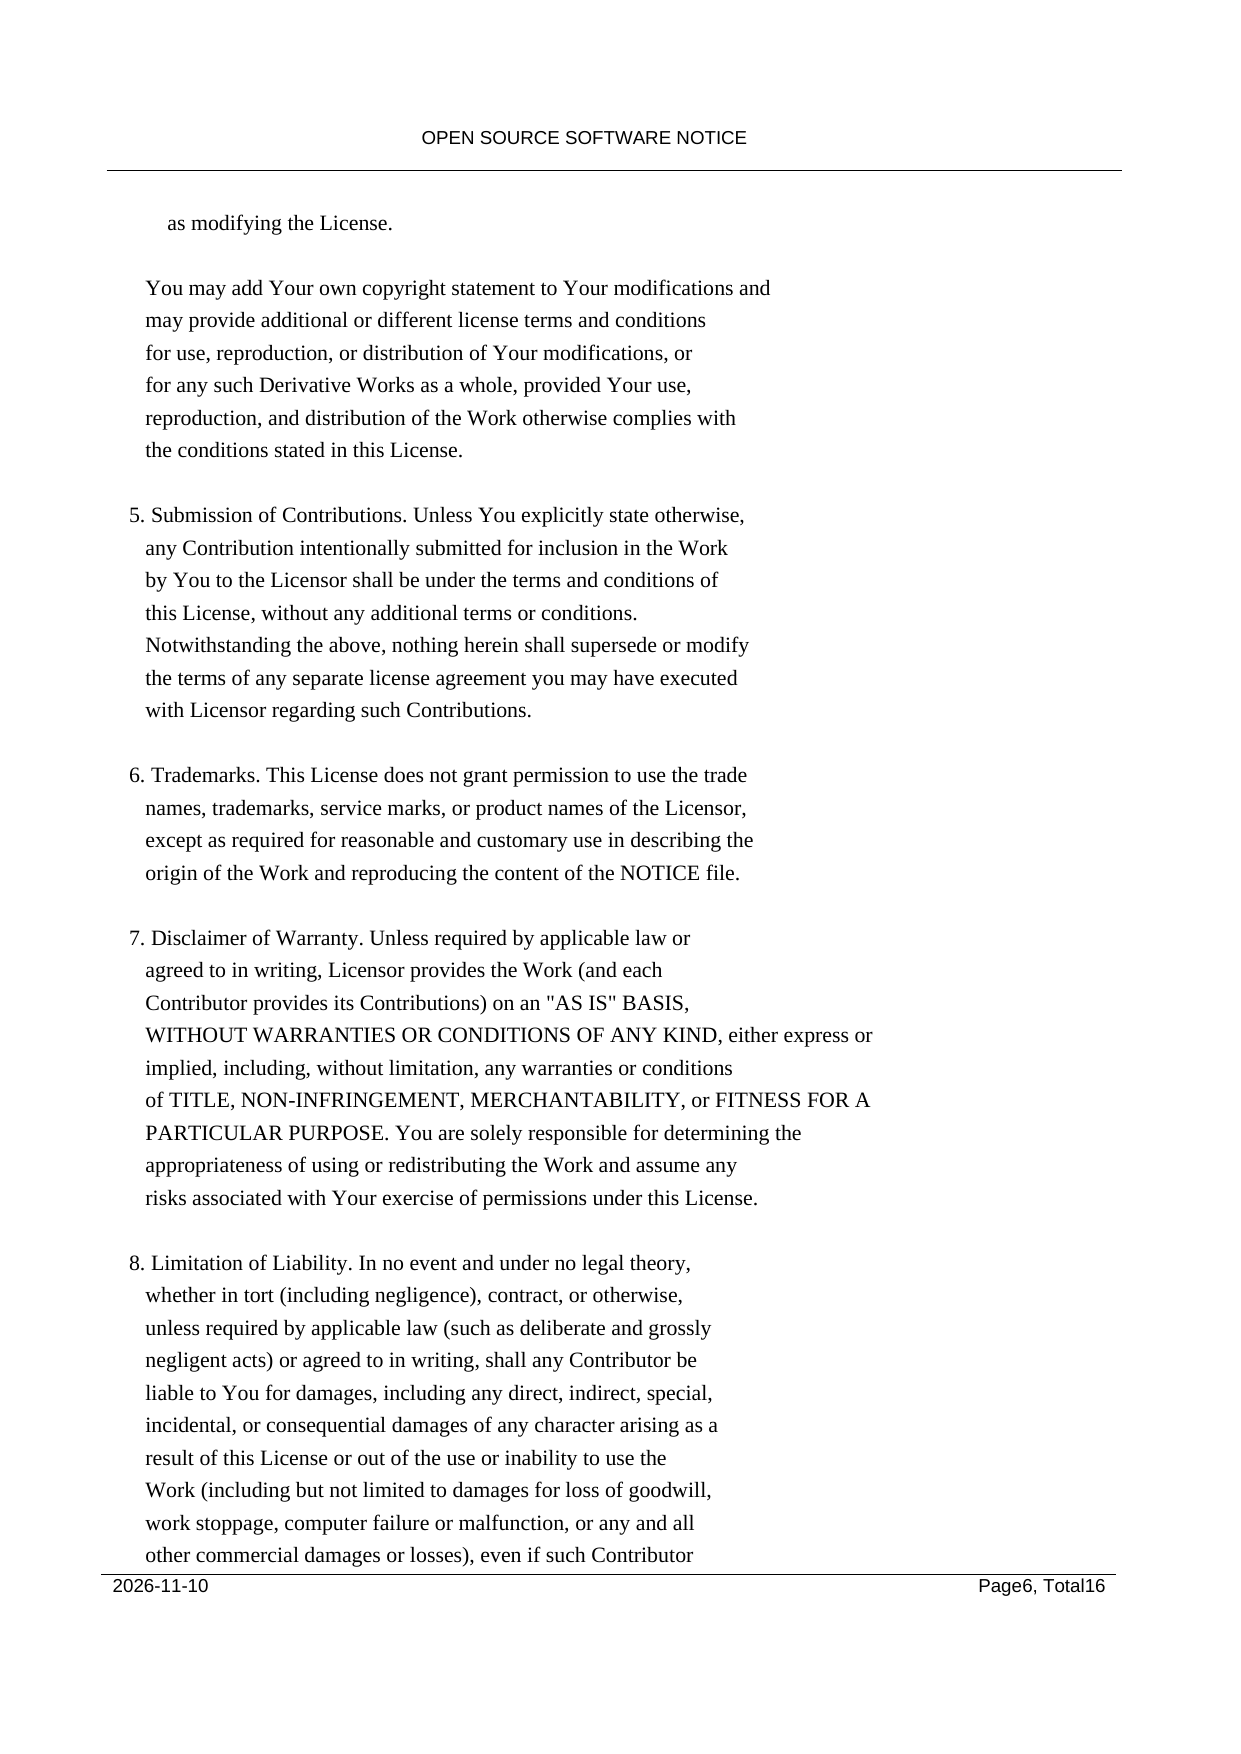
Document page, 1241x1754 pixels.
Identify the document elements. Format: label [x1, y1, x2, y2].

text [112, 206, 1128, 1571]
